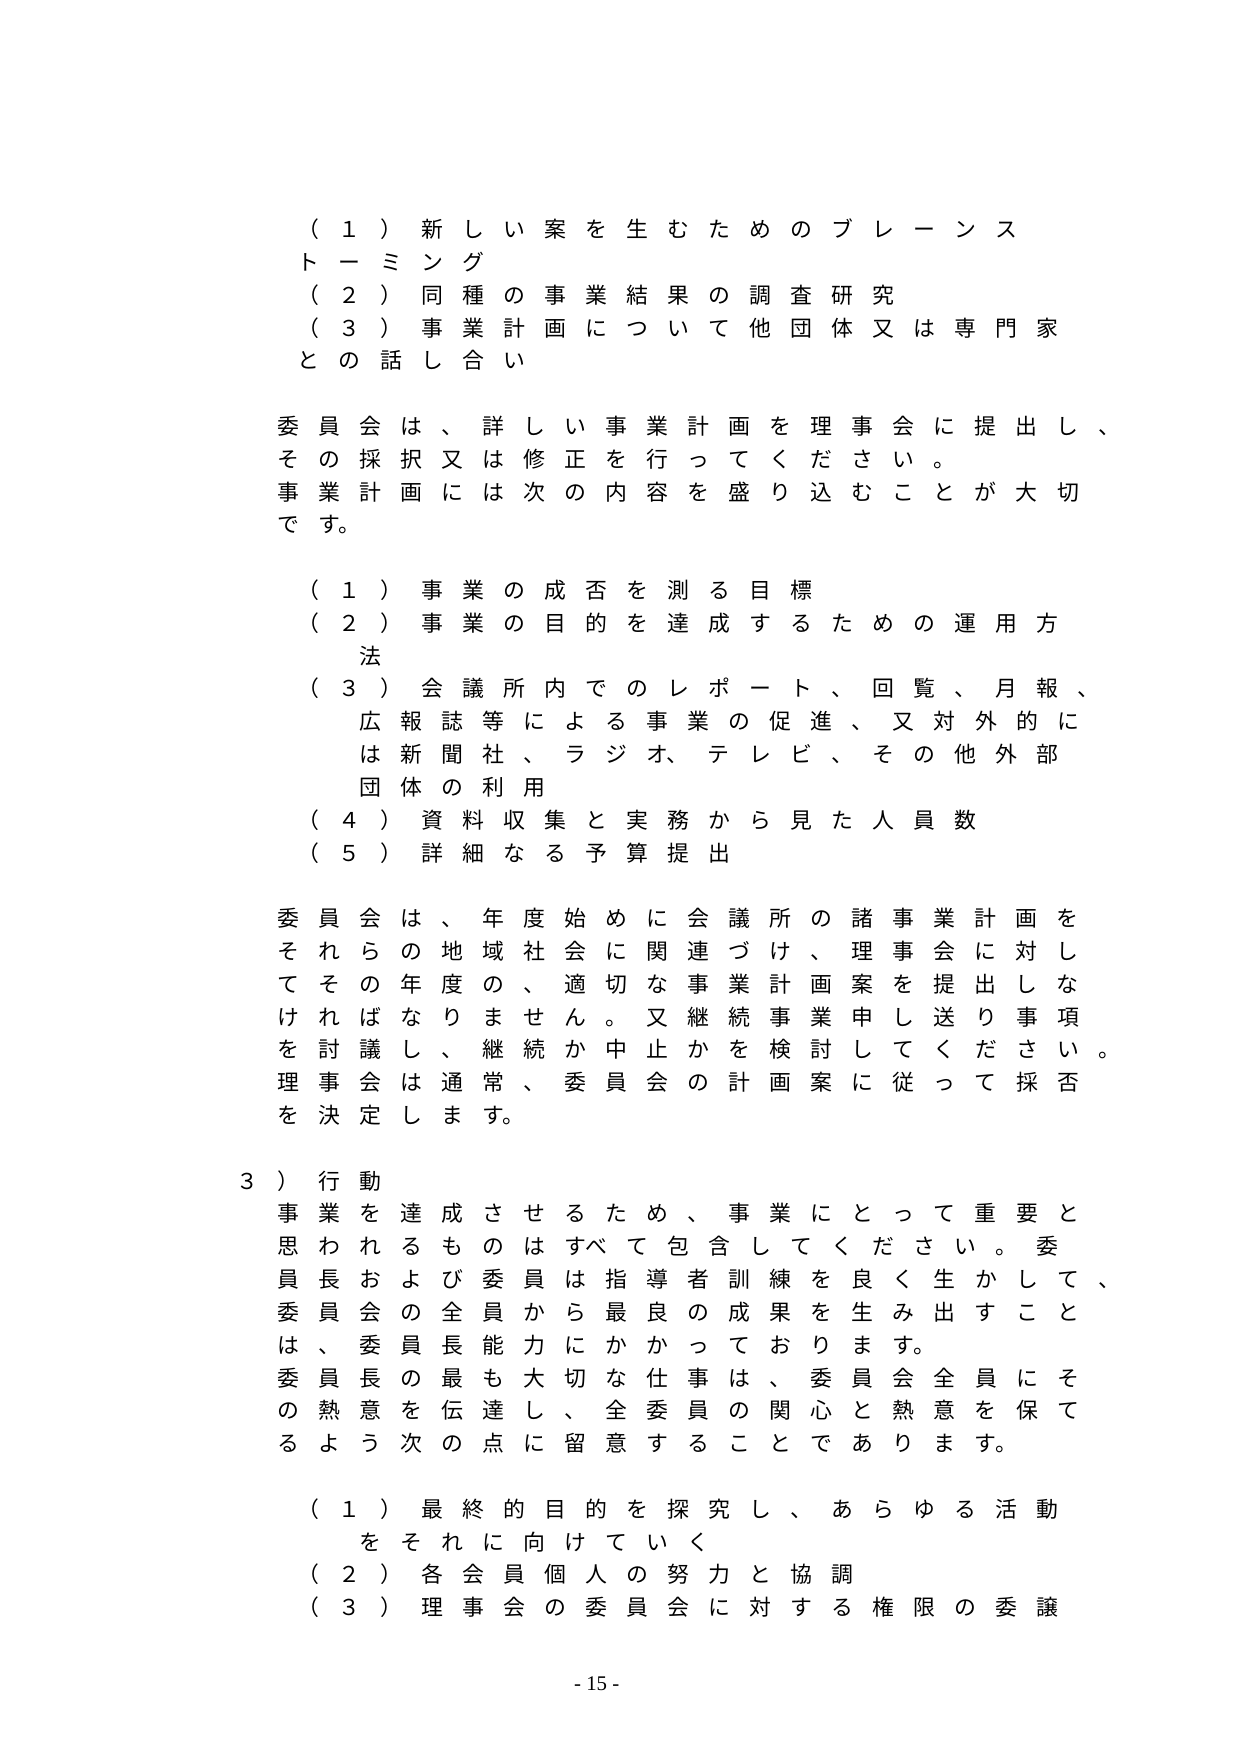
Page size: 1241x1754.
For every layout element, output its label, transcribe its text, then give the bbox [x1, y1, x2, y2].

text （２）各会員個人の努力と協調 [298, 1557, 1098, 1590]
text （３）事業計画について他団体又は専門家との話し合い [298, 310, 1098, 376]
text （４）資料収集と実務から見た人員数 [298, 802, 1098, 835]
text （３）理事会の委員会に対する権限の委譲 [298, 1590, 1098, 1622]
text （２）同種の事業結果の調査研究 [298, 277, 1098, 310]
text （３）会議所内でのレポート、回覧、月報、広報誌等による事業の促進、又対外的には新聞社、ラジオ、テレビ、その他外部団体の利用 [298, 671, 1098, 802]
text 委員長の最も大切な仕事は、委員会全員にその熱意を伝達し、全委員の関心と熱意を保てるよう次の点に留意することであります。 [277, 1360, 1098, 1458]
text （２）事業の目的を達成するための運用方法 [298, 605, 1098, 671]
text （５）詳細なる予算提出 [298, 835, 1098, 868]
text 事業を達成させるため、事業にとって重要と思われるものはすべて包含してください。委員長および委員は指導者訓練を良く生かして、委員会の全員から最良の成果を生み出すことは、委員長能力にかかっております。 [277, 1196, 1098, 1360]
text 委員会は、詳しい事業計画を理事会に提出し、その採択又は修正を行ってください。 [277, 408, 1098, 474]
text （１）最終的目的を探究し、あらゆる活動をそれに向けていく [298, 1491, 1098, 1557]
text 委員会は、年度始めに会議所の諸事業計画をそれらの地域社会に関連づけ、理事会に対してその年度の、適切な事業計画案を提出しなければなりません。又継続事業申し送り事項を討議し、継続か中止かを検討してください。 [277, 901, 1098, 1065]
text 事業計画には次の内容を盛り込むことが大切です。 [277, 474, 1098, 540]
text 理事会は通常、委員会の計画案に従って採否を決定します。 [277, 1065, 1098, 1130]
text （１）事業の成否を測る目標 [298, 572, 1098, 605]
text （１）新しい案を生むためのブレーンストーミング [298, 212, 1098, 277]
text ３）行動 [236, 1163, 1098, 1196]
